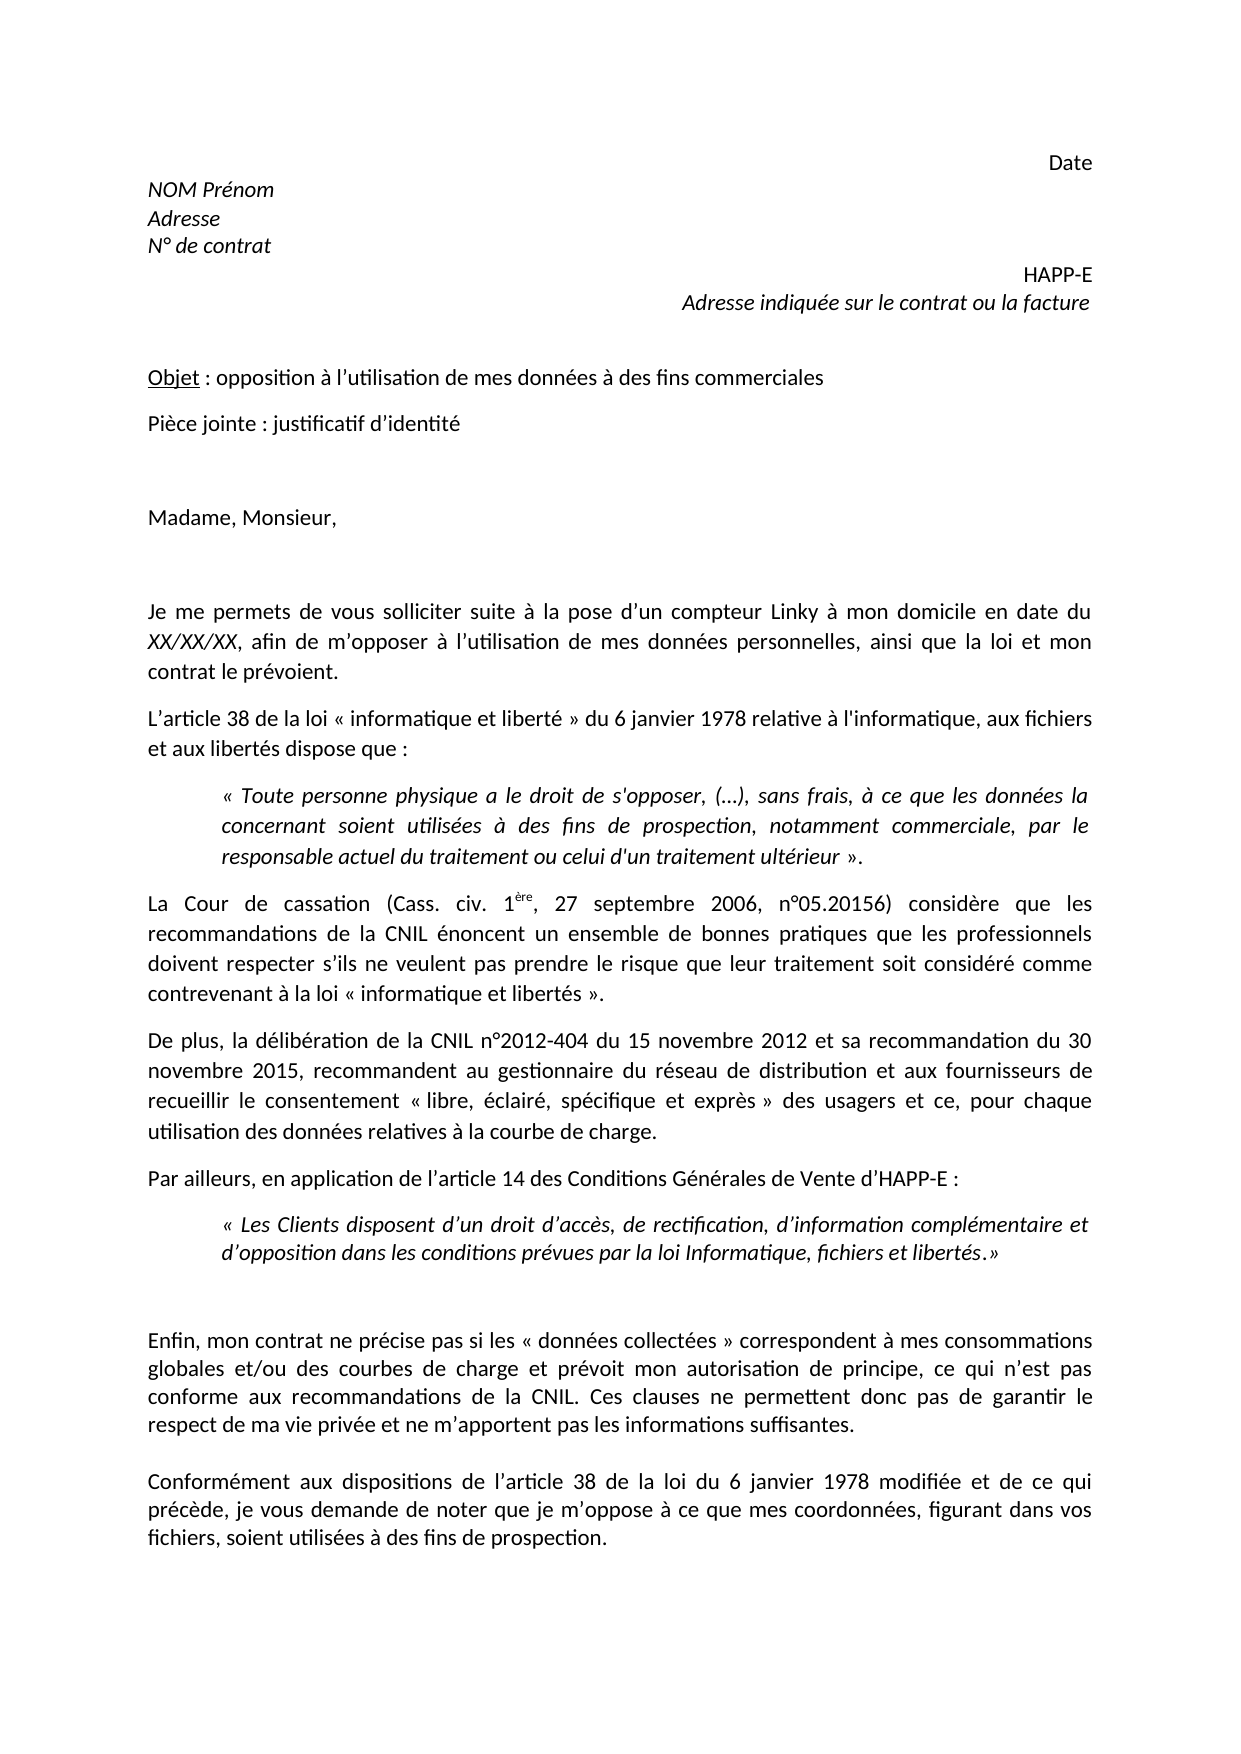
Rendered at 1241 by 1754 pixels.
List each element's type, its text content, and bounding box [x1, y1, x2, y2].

text Adresse [148, 204, 1093, 232]
text Par ailleurs, en application de l’article 14 des Conditions Générales de Vente d’HAPP-E : [148, 1164, 1093, 1192]
text Madame, Monsieur, [148, 503, 1093, 531]
text Enfin, mon contrat ne précise pas si les « données collectées » correspondent à mes consommations globales et/ou des courbes de charge et prévoit mon autorisation de principe, ce qui n’est pas conforme aux recommandations de la CNIL. Ces clauses ne permettent donc pas de garantir le respect de ma vie privée et ne m’apportent pas les informations suffisantes. [148, 1326, 1093, 1438]
text La Cour de cassation (Cass. civ. 1ère, 27 septembre 2006, n°05.20156) considère que les recommandations de la CNIL énoncent un ensemble de bonnes pratiques que les professionnels doivent respecter s’ils ne veulent pas prendre le risque que leur traitement soit considéré comme contrevenant à la loi « informatique et libertés ». [148, 889, 1093, 1007]
text « Toute personne physique a le droit de s'opposer, (…), sans frais, à ce que les données la concernant soient utilisées à des fins de prospection, notamment commerciale, par le responsable actuel du traitement ou celui d'un traitement ultérieur ». [221, 781, 1093, 870]
list HAPP-E [223, 260, 1093, 288]
text Objet : opposition à l’utilisation de mes données à des fins commerciales [148, 363, 1093, 391]
text Je me permets de vous solliciter suite à la pose d’un compteur Linky à mon domicile en date du XX/XX/XX, afin de m’opposer à l’utilisation de mes données personnelles, ainsi que la loi et mon contrat le prévoient. [148, 597, 1093, 685]
text Pièce jointe : justificatif d’identité [148, 409, 1093, 437]
text L’article 38 de la loi « informatique et liberté » du 6 janvier 1978 relative à l'informatique, aux fichiers et aux libertés dispose que : [148, 704, 1093, 762]
text De plus, la délibération de la CNIL n°2012-404 du 15 novembre 2012 et sa recommandation du 30 novembre 2015, recommandent au gestionnaire du réseau de distribution et aux fournisseurs de recueillir le consentement « libre, éclairé, spécifique et exprès » des usagers et ce, pour chaque utilisation des données relatives à la courbe de charge. [148, 1026, 1093, 1145]
text N° de contrat [148, 232, 1093, 260]
text NOM Prénom [148, 176, 1093, 204]
list Adresse indiquée sur le contrat ou la facture [223, 288, 1093, 316]
text Conformément aux dispositions de l’article 38 de la loi du 6 janvier 1978 modifiée et de ce qui précède, je vous demande de noter que je m’oppose à ce que mes coordonnées, figurant dans vos fichiers, soient utilisées à des fins de prospection. [148, 1467, 1093, 1551]
text « Les Clients disposent d’un droit d’accès, de rectification, d’information complémentaire et d’opposition dans les conditions prévues par la loi Informatique, fichiers et libertés.» [221, 1211, 1093, 1267]
list Date [223, 148, 1093, 176]
